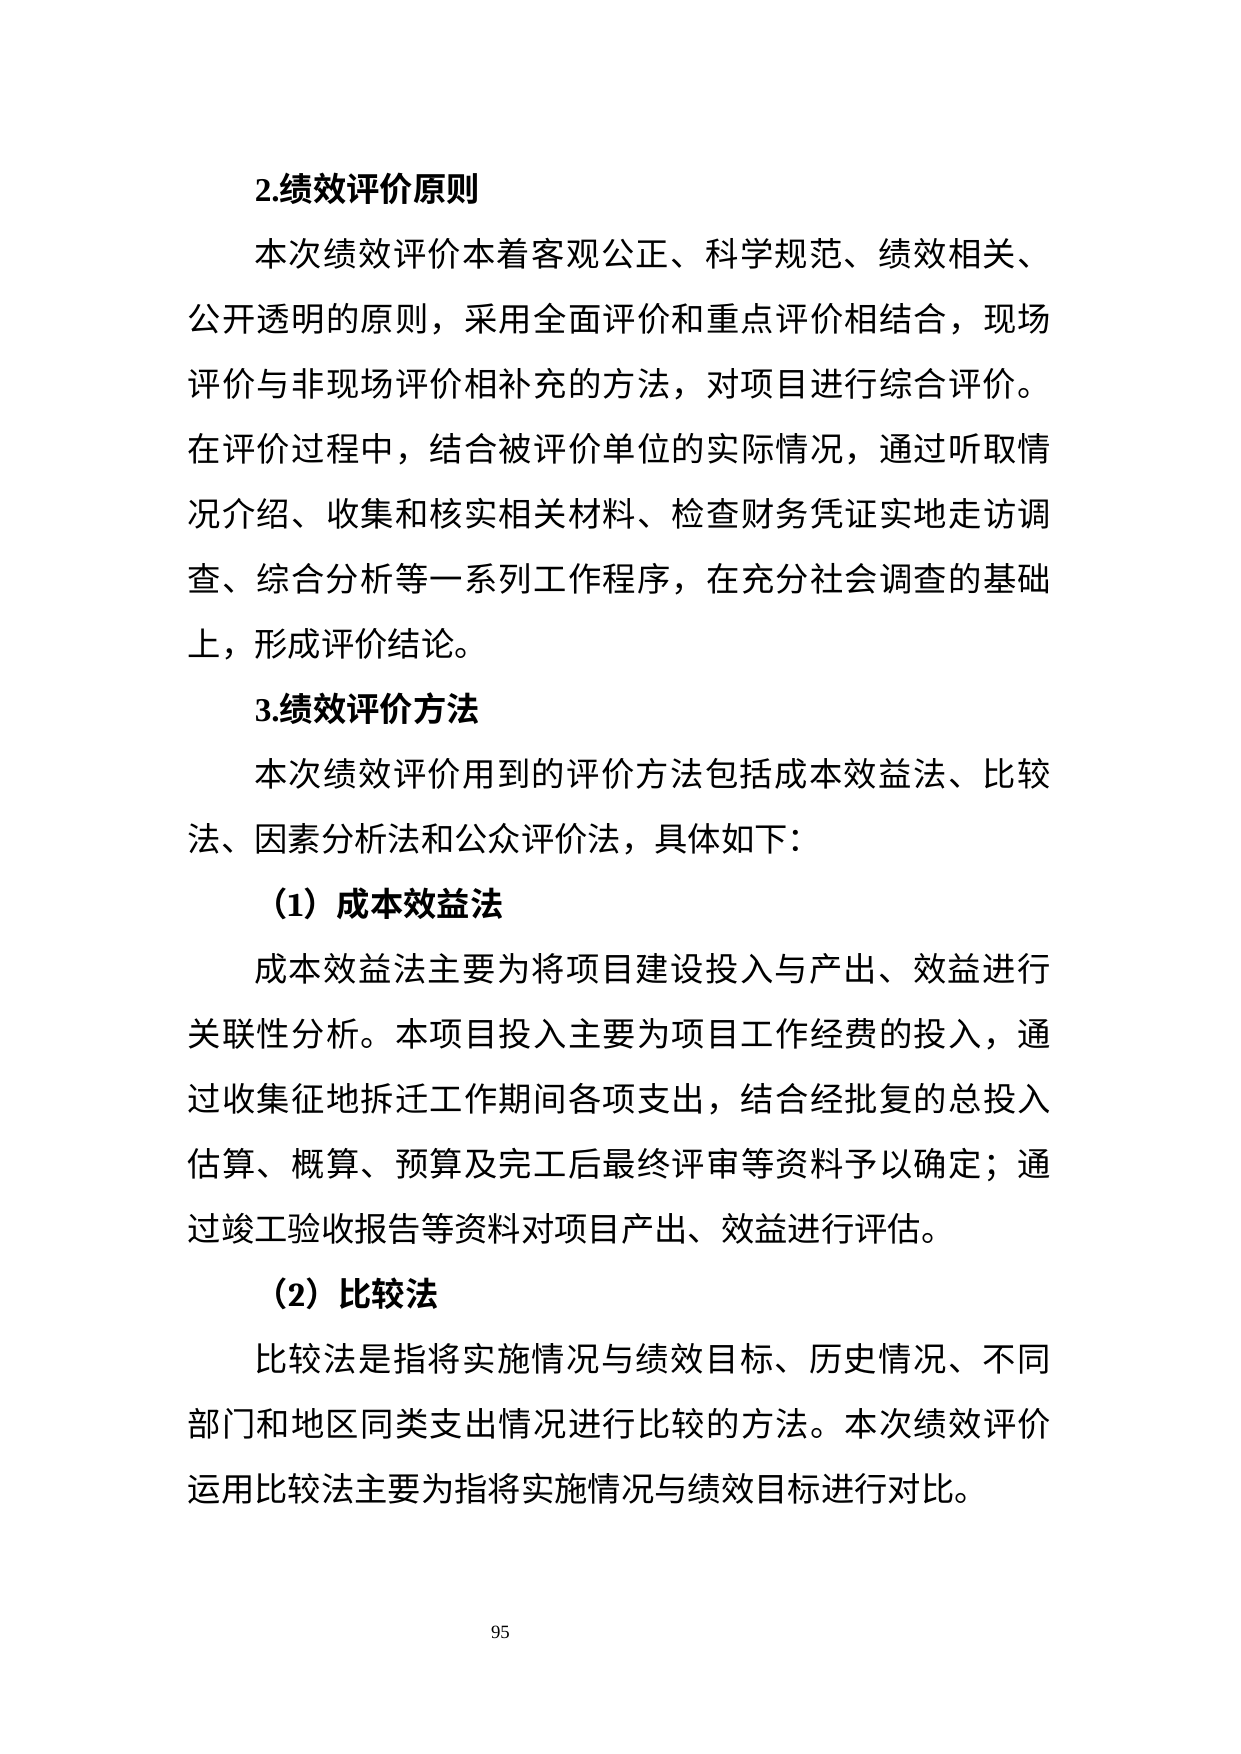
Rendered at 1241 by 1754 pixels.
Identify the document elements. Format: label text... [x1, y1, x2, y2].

text 成本效益法主要为将项目建设投入与产出、效益进行关联性分析。本项目投入主要为项目工作经费的投入，通过收集征地拆迁工作期间各项支出，结合经批复的总投入估算、概算、预算及完工后最终评审等资料予以确定；通过竣工验收报告等资料对项目产出、效益进行评估。 [187, 934, 1053, 1259]
subtitle 2.绩效评价原则 [187, 154, 1053, 219]
text 本次绩效评价用到的评价方法包括成本效益法、比较法、因素分析法和公众评价法，具体如下： [187, 739, 1053, 869]
subtitle （2）比较法 [187, 1259, 1053, 1324]
subtitle （1）成本效益法 [187, 869, 1053, 934]
text 比较法是指将实施情况与绩效目标、历史情况、不同部门和地区同类支出情况进行比较的方法。本次绩效评价运用比较法主要为指将实施情况与绩效目标进行对比。 [187, 1324, 1053, 1519]
subtitle 3.绩效评价方法 [187, 674, 1053, 739]
text 本次绩效评价本着客观公正、科学规范、绩效相关、公开透明的原则，采用全面评价和重点评价相结合，现场评价与非现场评价相补充的方法，对项目进行综合评价。在评价过程中，结合被评价单位的实际情况，通过听取情况介绍、收集和核实相关材料、检查财务凭证实地走访调查、综合分析等一系列工作程序，在充分社会调查的基础上，形成评价结论。 [187, 219, 1053, 674]
